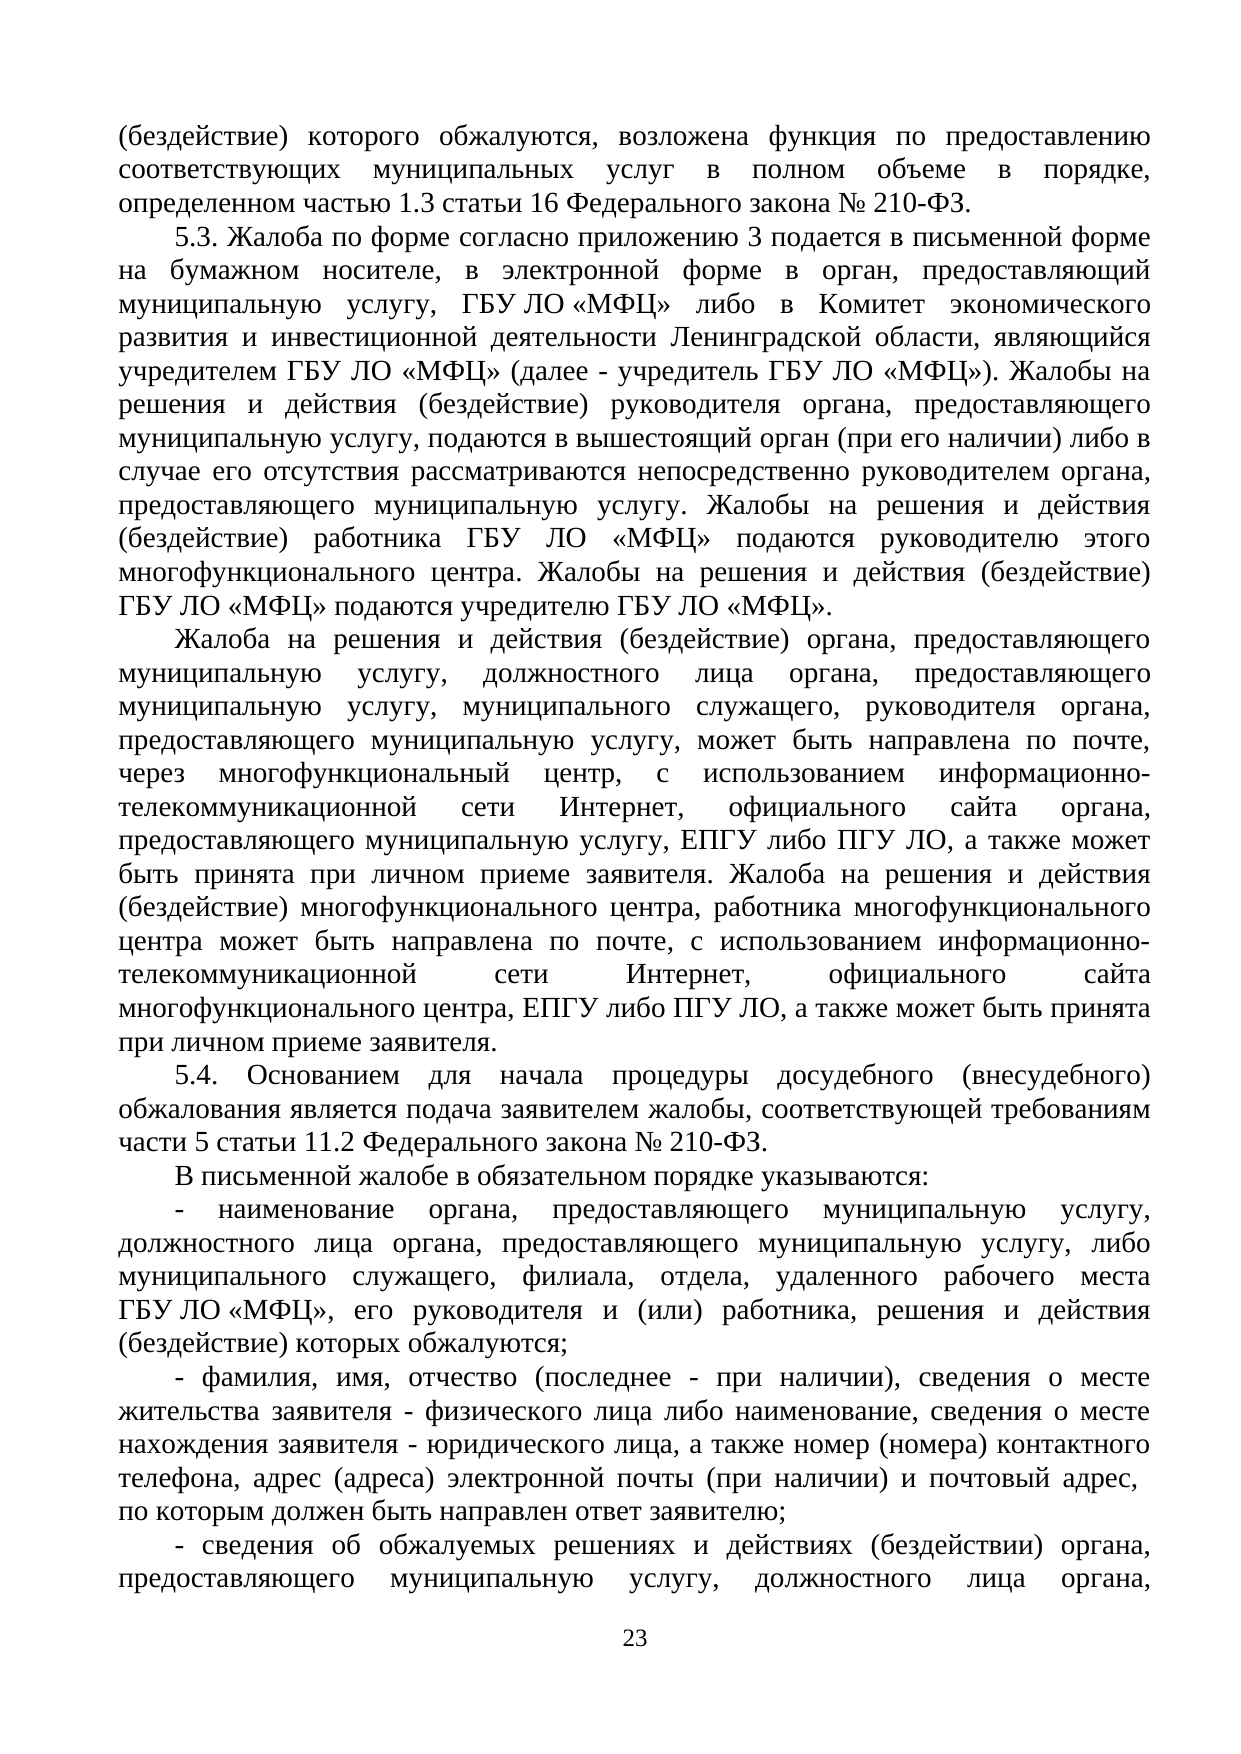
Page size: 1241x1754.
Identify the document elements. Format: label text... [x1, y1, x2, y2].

text 5.3. Жалоба по форме согласно приложению 3 подается в письменной форме на бумажном носителе, в электронной форме в орган, предоставляющий муниципальную услугу, ГБУ ЛО «МФЦ» либо в Комитет экономического развития и инвестиционной деятельности Ленинградской области, являющийся учредителем ГБУ ЛО «МФЦ» (далее - учредитель ГБУ ЛО «МФЦ»). Жалобы на решения и действия (бездействие) руководителя органа, предоставляющего муниципальную услугу, подаются в вышестоящий орган (при его наличии) либо в случае его отсутствия рассматриваются непосредственно руководителем органа, предоставляющего муниципальную услугу. Жалобы на решения и действия (бездействие) работника ГБУ ЛО «МФЦ» подаются руководителю этого многофункционального центра. Жалобы на решения и действия (бездействие) ГБУ ЛО «МФЦ» подаются учредителю ГБУ ЛО «МФЦ». [118, 219, 1152, 621]
text - фамилия, имя, отчество (последнее - при наличии), сведения о месте жительства заявителя - физического лица либо наименование, сведения о месте нахождения заявителя - юридического лица, а также номер (номера) контактного телефона, адрес (адреса) электронной почты (при наличии) и почтовый адрес, по которым должен быть направлен ответ заявителю; [118, 1359, 1152, 1527]
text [118, 118, 1152, 219]
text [118, 1527, 1152, 1594]
text 5.4. Основанием для начала процедуры досудебного (внесудебного) обжалования является подача заявителем жалобы, соответствующей требованиям части 5 статьи 11.2 Федерального закона № 210-ФЗ. [118, 1057, 1152, 1158]
text В письменной жалобе в обязательном порядке указываются: [118, 1158, 1152, 1191]
text Жалоба на решения и действия (бездействие) органа, предоставляющего муниципальную услугу, должностного лица органа, предоставляющего муниципальную услугу, муниципального служащего, руководителя органа, предоставляющего муниципальную услугу, может быть направлена по почте, через многофункциональный центр, с использованием информационно-телекоммуникационной сети Интернет, официального сайта органа, предоставляющего муниципальную услугу, ЕПГУ либо ПГУ ЛО, а также может быть принята при личном приеме заявителя. Жалоба на решения и действия (бездействие) многофункционального центра, работника многофункционального центра может быть направлена по почте, с использованием информационно-телекоммуникационной сети Интернет, официального сайта многофункционального центра, ЕПГУ либо ПГУ ЛО, а также может быть принята при личном приеме заявителя. [118, 621, 1152, 1057]
text - наименование органа, предоставляющего муниципальную услугу, должностного лица органа, предоставляющего муниципальную услугу, либо муниципального служащего, филиала, отдела, удаленного рабочего места ГБУ ЛО «МФЦ», его руководителя и (или) работника, решения и действия (бездействие) которых обжалуются; [118, 1191, 1152, 1359]
